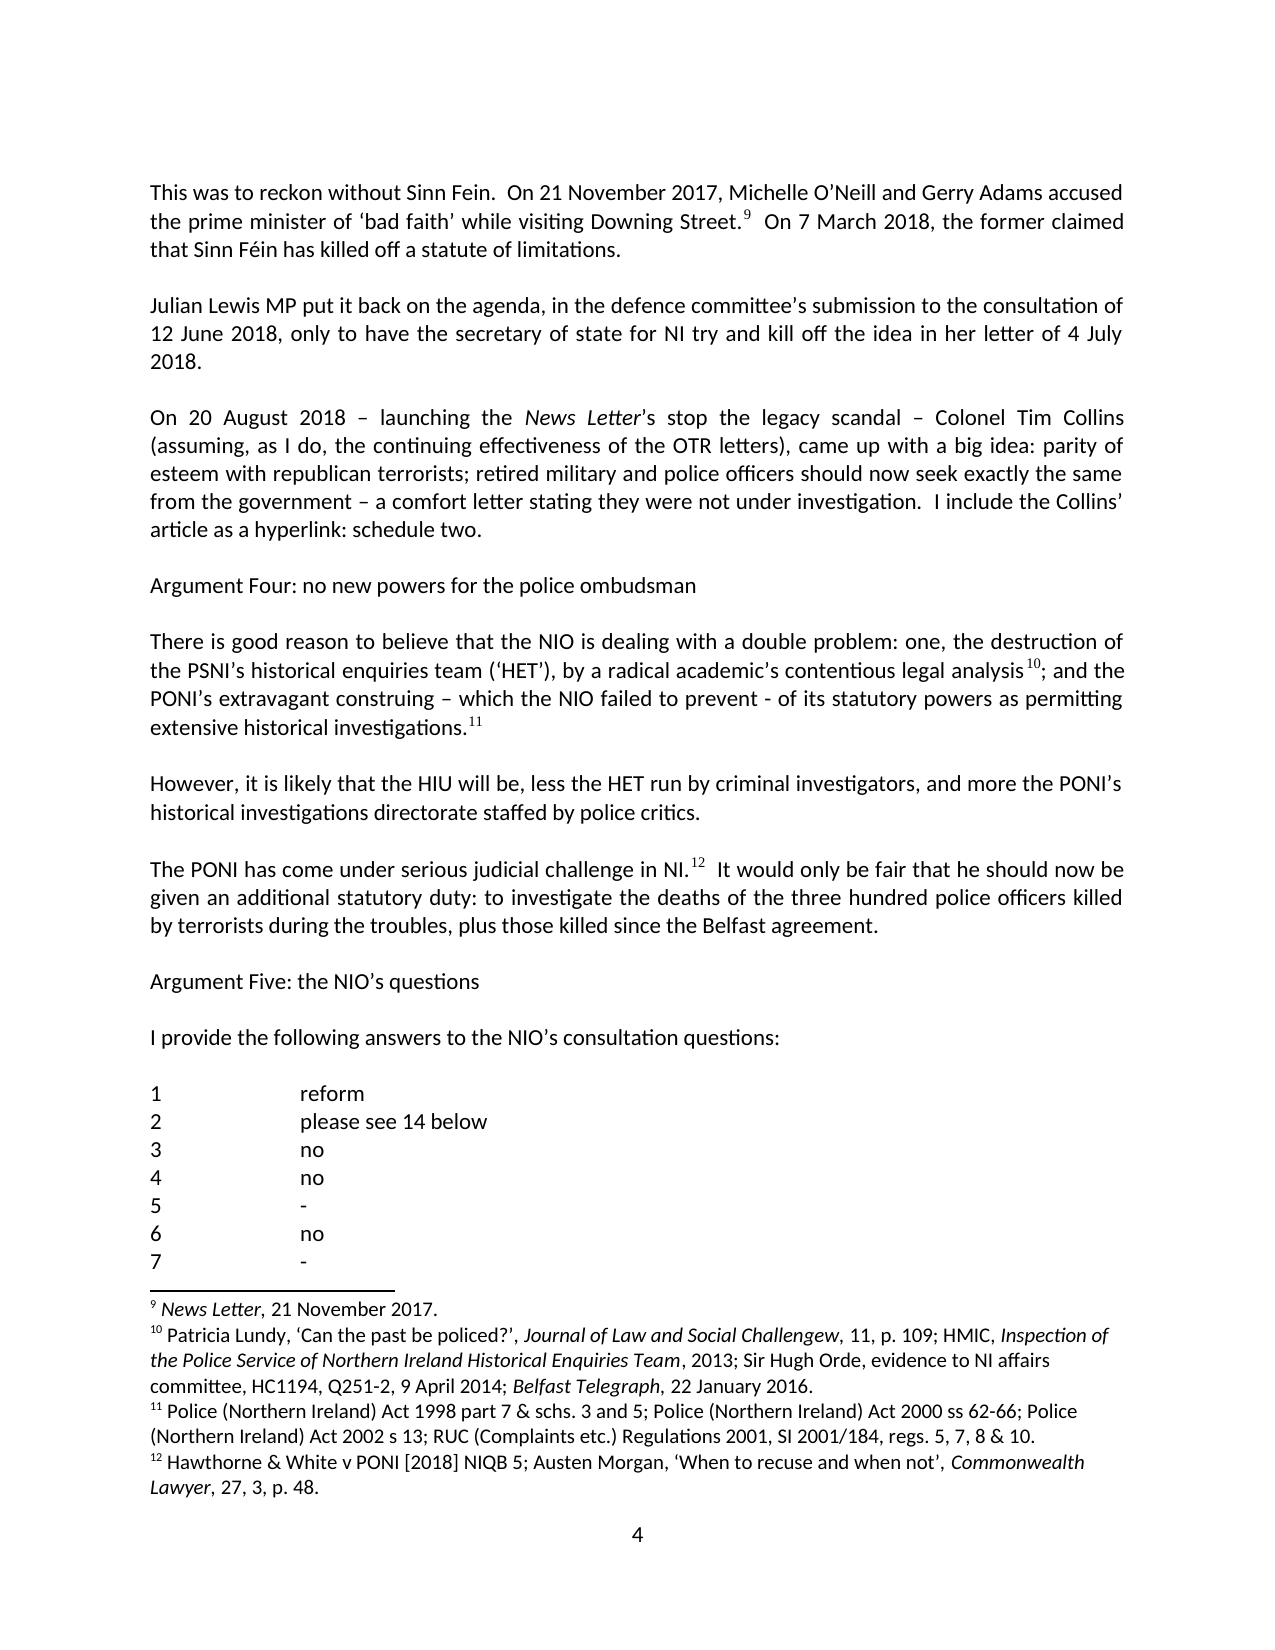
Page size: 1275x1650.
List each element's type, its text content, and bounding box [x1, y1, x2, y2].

text On 20 August 2018 – launching the News Letter’s stop the legacy scandal – Colonel Tim Collins (assuming, as I do, the continuing effectiveness of the OTR letters), came up with a big idea: parity of esteem with republican terrorists; retired military and police officers should now seek exactly the same from the government – a comfort letter stating they were not under investigation. I include the Collins’ article as a hyperlink: schedule two. [150, 403, 1125, 543]
text I provide the following answers to the NIO’s consultation questions: [150, 1023, 1125, 1051]
text This was to reckon without Sinn Fein. On 21 November 2017, Michelle O’Neill and Gerry Adams accused the prime minister of ‘bad faith’ while visiting Downing Street. On 7 March 2018, the former claimed that Sinn Féin has killed off a statute of limitations. [150, 178, 1125, 263]
text 3 no [150, 1135, 1125, 1163]
text 7 - [150, 1247, 1125, 1275]
text Argument Five: the NIO’s questions [150, 967, 1125, 995]
text 6 no [150, 1219, 1125, 1247]
text Julian Lewis MP put it back on the agenda, in the defence committee’s submission to the consultation of 12 June 2018, only to have the secretary of state for NI try and kill off the idea in her letter of 4 July 2018. [150, 291, 1125, 375]
text The PONI has come under serious judicial challenge in NI. It would only be fair that he should now be given an additional statutory duty: to investigate the deaths of the three hundred police officers killed by terrorists during the troubles, plus those killed since the Belfast agreement. [150, 854, 1125, 939]
text 1 reform [150, 1079, 1125, 1107]
text Argument Four: no new powers for the police ombudsman [150, 571, 1125, 599]
text However, it is likely that the HIU will be, less the HET run by criminal investigators, and more the PONI’s historical investigations directorate staffed by police critics. [150, 769, 1125, 826]
text 5 - [150, 1191, 1125, 1219]
text 4 no [150, 1163, 1125, 1191]
text 2 please see 14 below [150, 1107, 1125, 1135]
text There is good reason to believe that the NIO is dealing with a double problem: one, the destruction of the PSNI’s historical enquiries team (‘HET’), by a radical academic’s contentious legal analysis; and the PONI’s extravagant construing – which the NIO failed to prevent - of its statutory powers as permitting extensive historical investigations. [150, 627, 1125, 742]
